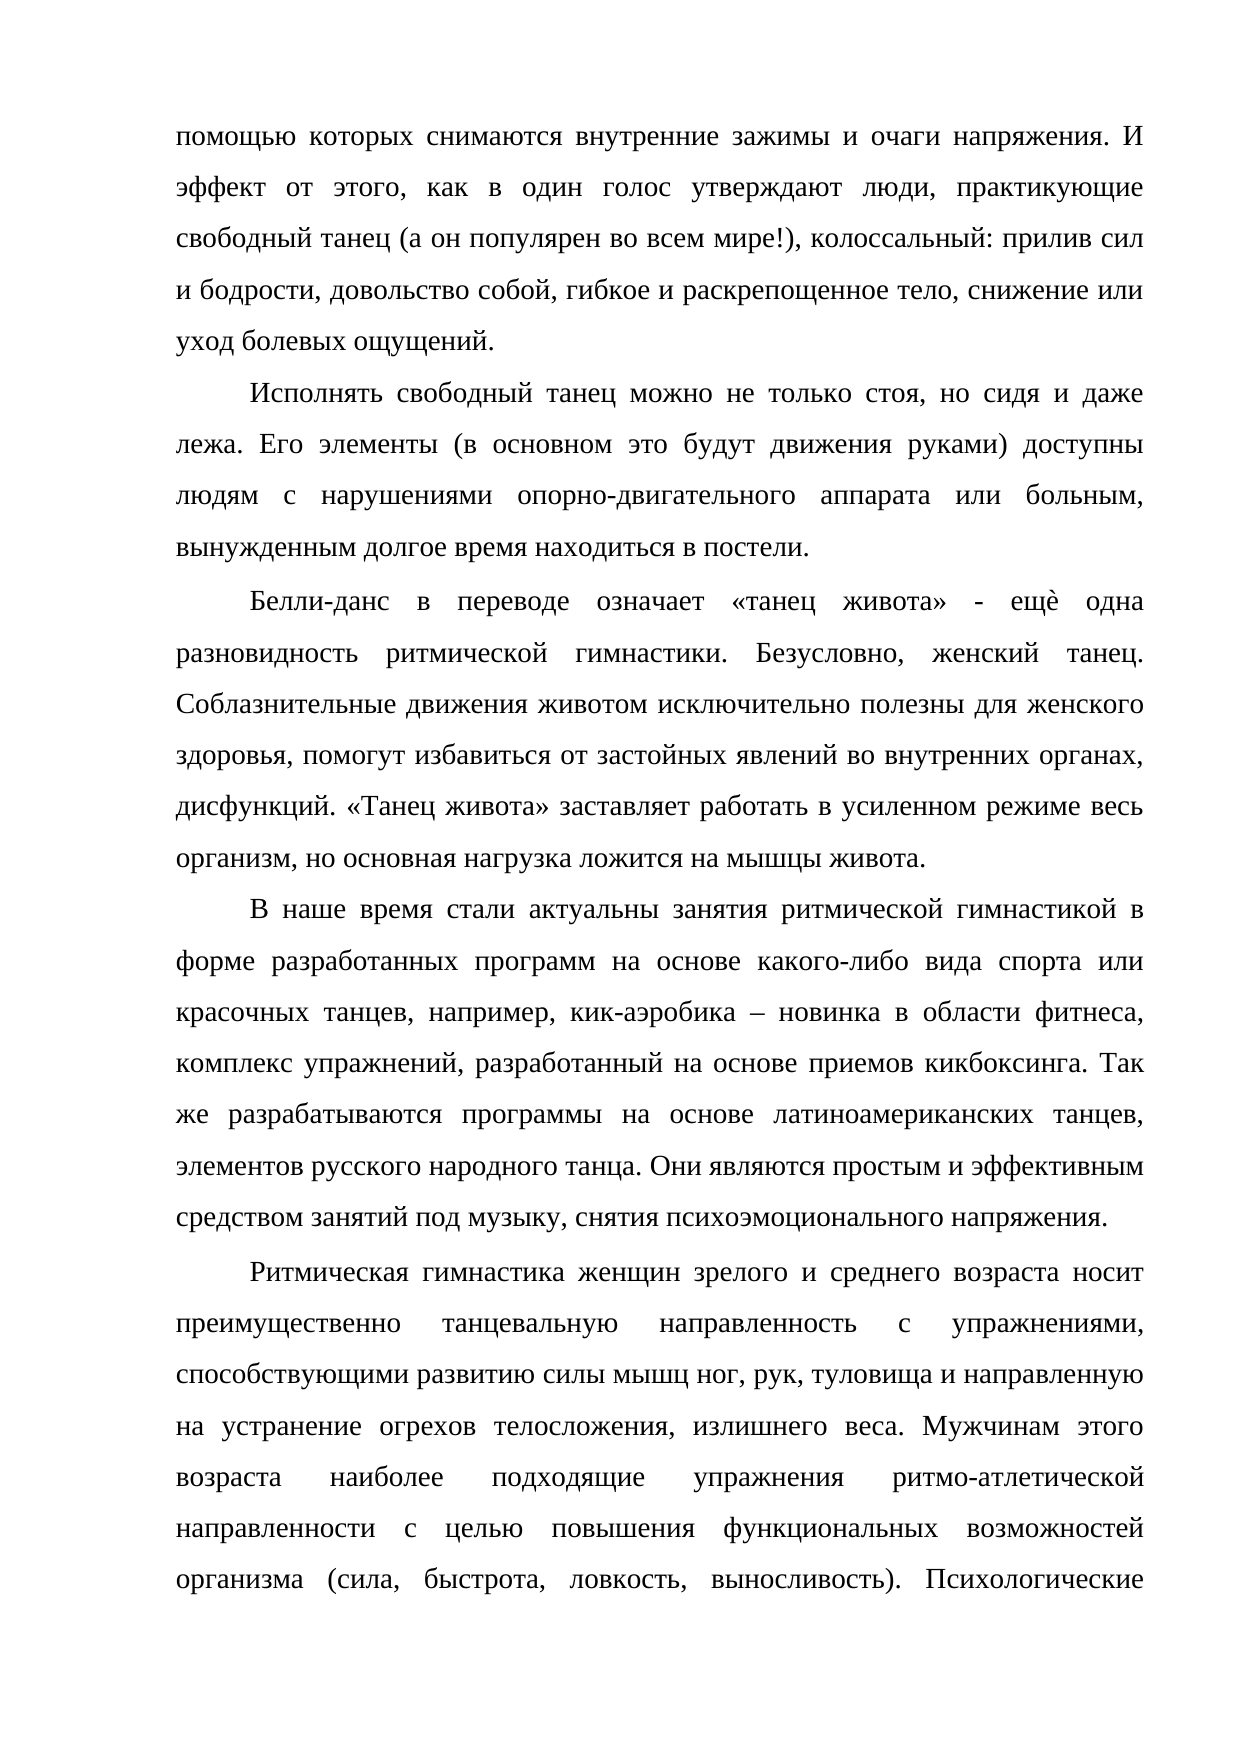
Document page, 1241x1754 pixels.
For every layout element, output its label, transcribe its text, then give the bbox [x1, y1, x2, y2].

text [176, 1254, 1145, 1595]
text Белли-данс в переводе означает «танец живота» - ещѐ одна разновидность ритмической гимнастики. Безусловно, женский танец. Соблазнительные движения животом исключительно полезны для женского здоровья, помогут избавиться от застойных явлений во внутренних органах, дисфункций. «Танец живота» заставляет работать в усиленном режиме весь организм, но основная нагрузка ложится на мышцы живота. [176, 583, 1145, 873]
text Исполнять свободный танец можно не только стоя, но сидя и даже лежа. Его элементы (в основном это будут движения руками) доступны людям с нарушениями опорно-двигательного аппарата или больным, вынужденным долгое время находиться в постели. [176, 375, 1145, 562]
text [176, 118, 1145, 357]
text В наше время стали актуальны занятия ритмической гимнастикой в форме разработанных программ на основе какого-либо вида спорта или красочных танцев, например, кик-аэробика – новинка в области фитнеса, комплекс упражнений, разработанный на основе приемов кикбоксинга. Так же разрабатываются программы на основе латиноамериканских танцев, элементов русского народного танца. Они являются простым и эффективным средством занятий под музыку, снятия психоэмоционального напряжения. [176, 892, 1145, 1233]
